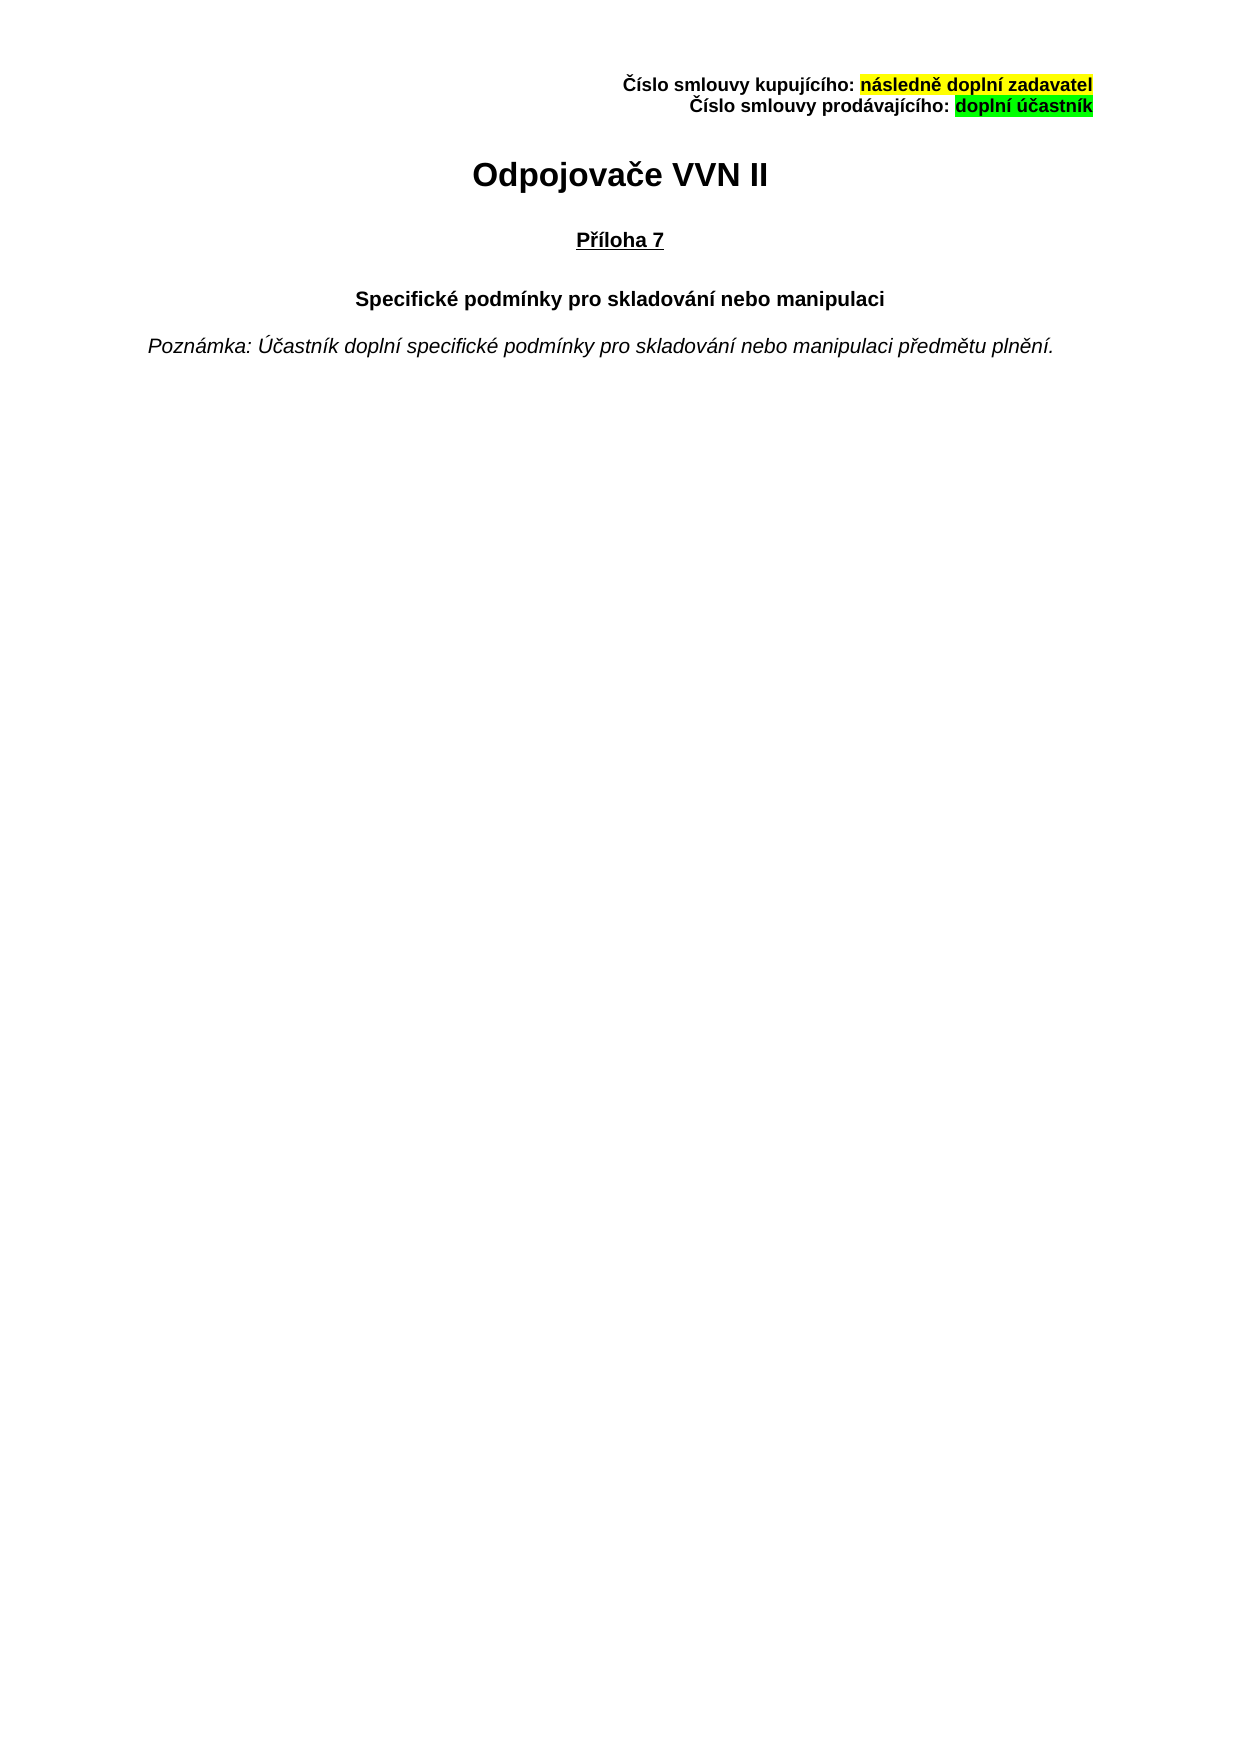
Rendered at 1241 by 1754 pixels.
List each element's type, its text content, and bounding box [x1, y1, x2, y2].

text Poznámka: Účastník doplní specifické podmínky pro skladování nebo manipulaci předmětu plnění. [148, 334, 1093, 358]
